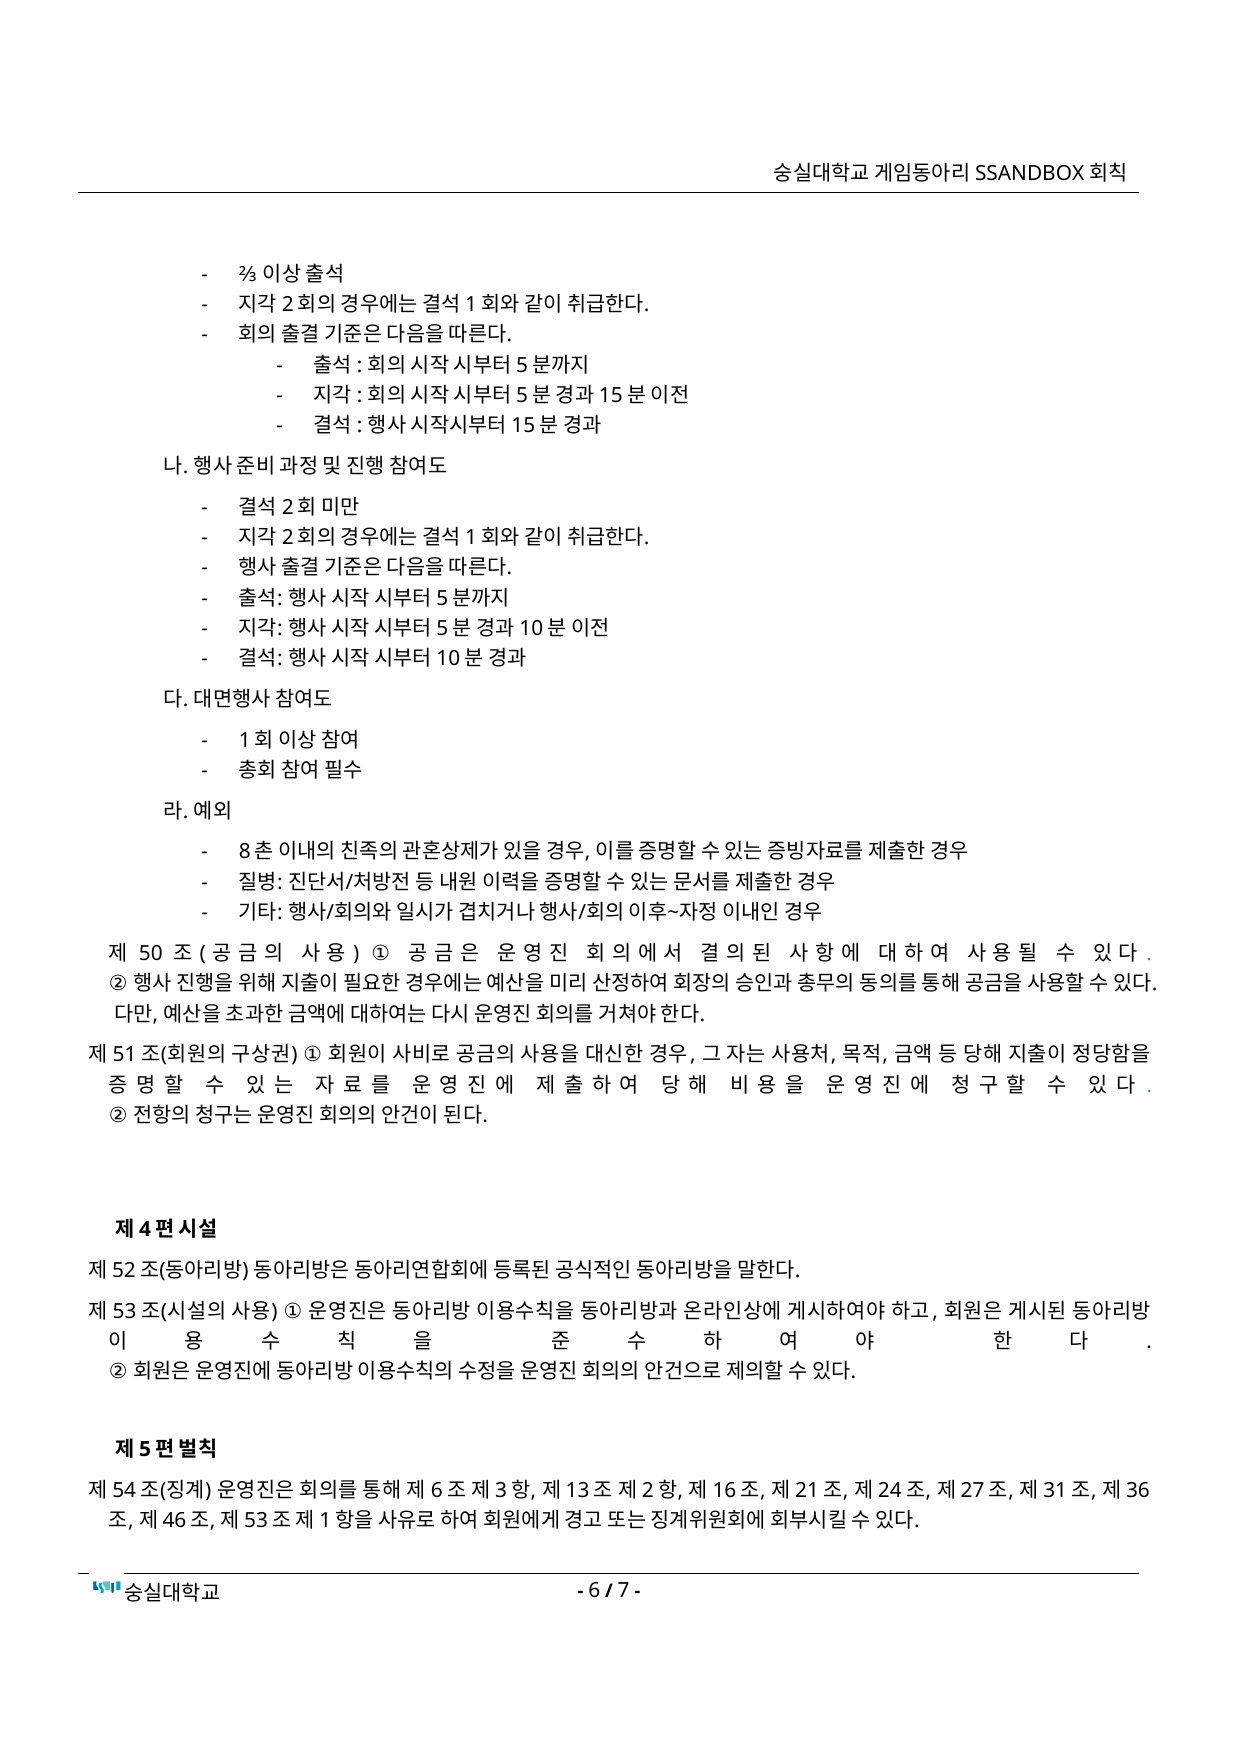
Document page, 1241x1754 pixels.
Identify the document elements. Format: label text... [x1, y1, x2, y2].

list 지각 2회의 경우에는 결석 1회와 같이 취급한다. [201, 287, 1152, 318]
list 질병: 진단서/처방전 등 내원 이력을 증명할 수 있는 문서를 제출한 경우 [201, 865, 1152, 895]
text 라. 예외 [88, 794, 1152, 824]
list 지각: 행사 시작 시부터 5분 경과 10분 이전 [201, 611, 1152, 642]
list 행사 출결 기준은 다음을 따른다. [201, 551, 1152, 581]
list 총회 참여 필수 [201, 753, 1152, 784]
text 나. 행사 준비 과정 및 진행 참여도 [88, 449, 1152, 479]
list 지각 : 회의 시작 시부터 5분 경과 15분 이전 [276, 378, 1152, 408]
list ⅔ 이상 출석 [201, 257, 1152, 287]
text 제51조(회원의 구상권) ① 회원이 사비로 공금의 사용을 대신한 경우, 그 자는 사용처, 목적, 금액 등 당해 지출이 정당함을 증명할 수 있는 자료를 운영진에 제출하여 당해 비용을 운영진에 청구할 수 있다. ② 전항의 청구는 운영진 회의의 안건이 된다. [88, 1037, 1152, 1128]
picture [89, 1573, 125, 1600]
text 제53조(시설의 사용) ① 운영진은 동아리방 이용수칙을 동아리방과 온라인상에 게시하여야 하고, 회원은 게시된 동아리방 이용수칙을 준수하여야 한다. ② 회원은 운영진에 동아리방 이용수칙의 수정을 운영진 회의의 안건으로 제의할 수 있다. [88, 1294, 1152, 1385]
text 제50조(공금의 사용) ① 공금은 운영진 회의에서 결의된 사항에 대하여 사용될 수 있다. ② 행사 진행을 위해 지출이 필요한 경우에는 예산을 미리 산정하여 회장의 승인과 총무의 동의를 통해 공금을 사용할 수 있다. 다만, 예산을 초과한 금액에 대하여는 다시 운영진 회의를 거쳐야 한다. [109, 936, 1152, 1027]
list 1회 이상 참여 [201, 723, 1152, 753]
list 8촌 이내의 친족의 관혼상제가 있을 경우, 이를 증명할 수 있는 증빙자료를 제출한 경우 [201, 835, 1152, 865]
text 제4편 시설 [88, 1212, 1152, 1243]
list 지각 2회의 경우에는 결석 1회와 같이 취급한다. [201, 520, 1152, 551]
list 결석: 행사 시작 시부터 10분 경과 [201, 642, 1152, 672]
list 회의 출결 기준은 다음을 따른다. [201, 318, 1152, 348]
text 제5편 벌칙 [88, 1432, 1152, 1462]
list 출석: 행사 시작 시부터 5분까지 [201, 581, 1152, 611]
list 결석 : 행사 시작시부터 15분 경과 [276, 408, 1152, 439]
list 기타: 행사/회의와 일시가 겹치거나 행사/회의 이후~자정 이내인 경우 [201, 895, 1152, 926]
list 출석 : 회의 시작 시부터 5분까지 [276, 348, 1152, 378]
text 다. 대면행사 참여도 [88, 682, 1152, 713]
list 결석 2회 미만 [201, 490, 1152, 520]
text 제54조(징계) 운영진은 회의를 통해 제6조 제3항, 제13조 제2항, 제16조, 제21조, 제24조, 제27조, 제31조, 제36조, 제46조, 제53조 제1항을 사유로 하여 회원에게 경고 또는 징계위원회에 회부시킬 수 있다. [88, 1473, 1152, 1533]
text 제52조(동아리방) 동아리방은 동아리연합회에 등록된 공식적인 동아리방을 말한다. [88, 1253, 1152, 1283]
